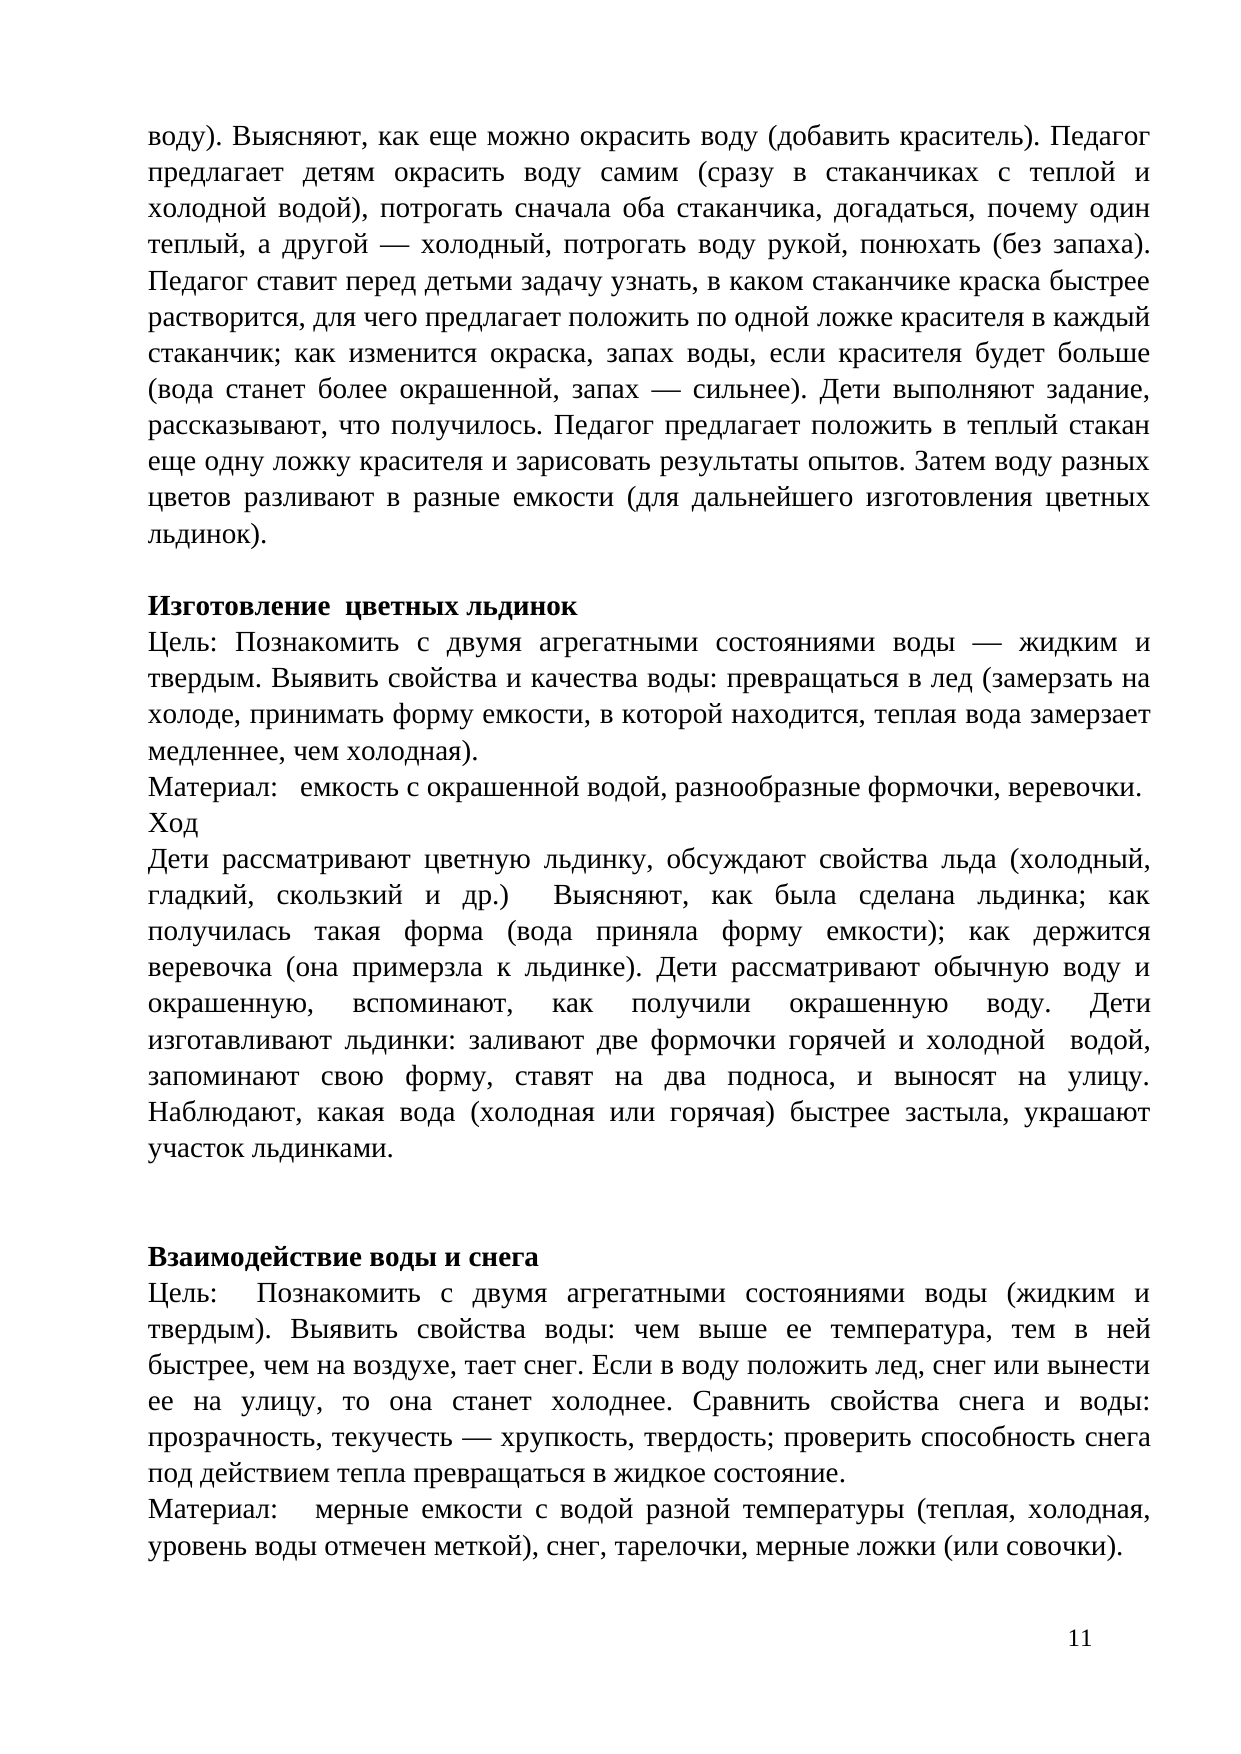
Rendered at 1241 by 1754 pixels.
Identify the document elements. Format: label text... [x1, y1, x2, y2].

text Взаимодействие воды и снега [148, 1239, 1152, 1272]
text Материал: мерные емкости с водой разной температуры (теплая, холодная, уровень воды отмечен меткой), снег, тарелочки, мерные ложки (или совочки). [148, 1492, 1152, 1561]
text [148, 118, 1152, 549]
text Дети рассматривают цветную льдинку, обсуждают свойства льда (холодный, гладкий, скользкий и др.) Выясняют, как была сделана льдинка; как получилась такая форма (вода приняла форму емкости); как держится веревочка (она примерзла к льдинке). Дети рассматривают обычную воду и окрашенную, вспоминают, как получили окрашенную воду. Дети изготавливают льдинки: заливают две формочки горячей и холодной водой, запоминают свою форму, ставят на два подноса, и выносят на улицу. Наблюдают, какая вода (холодная или горячая) быстрее застыла, украшают участок льдинками. [148, 841, 1152, 1164]
text Цель: Познакомить с двумя агрегатными состояниями воды (жидким и твердым). Выявить свойства воды: чем выше ее температура, тем в ней быстрее, чем на воздухе, тает снег. Если в воду положить лед, снег или вынести ее на улицу, то она станет холоднее. Сравнить свойства снега и воды: прозрачность, текучесть — хрупкость, твердость; проверить способность снега под действием тепла превращаться в жидкое состояние. [148, 1275, 1152, 1489]
text Изготовление цветных льдинок [148, 588, 1152, 622]
text Ход [148, 805, 1152, 838]
text Цель: Познакомить с двумя агрегатными состояниями воды — жидким и твердым. Выявить свойства и качества воды: превращаться в лед (замерзать на холоде, принимать форму емкости, в которой находится, теплая вода замерзает медленнее, чем холодная). [148, 624, 1152, 766]
text Материал: емкость с окрашенной водой, разнообразные формочки, веревочки. [148, 769, 1152, 802]
